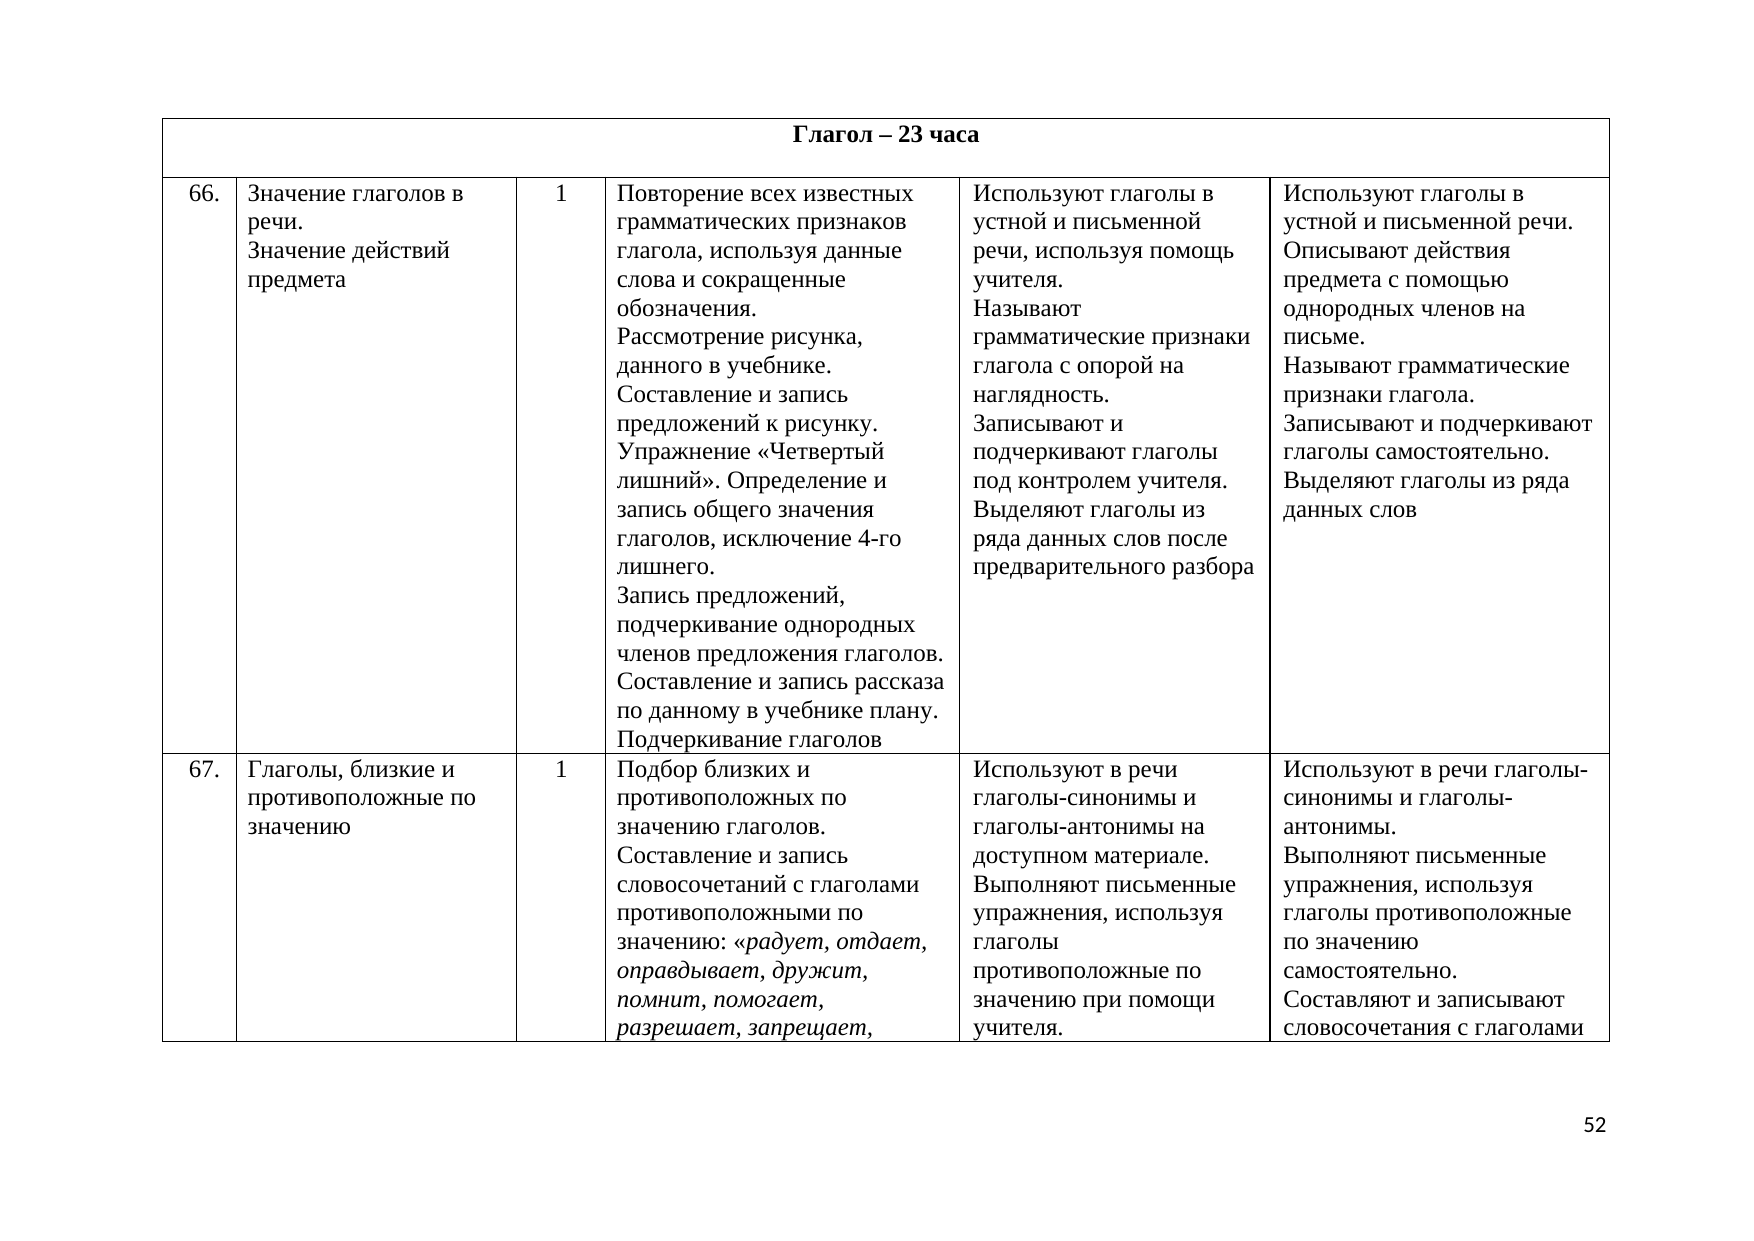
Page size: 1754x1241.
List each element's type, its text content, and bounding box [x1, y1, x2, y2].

table_cell Используют глаголы в устной и письменной речи, используя помощь учителя. Называют грамматические признаки глагола с опорой на наглядность. Записывают и подчеркивают глаголы под контролем учителя. Выделяют глаголы из ряда данных слов после предварительного разбора [960, 178, 1269, 753]
table_cell 1 [517, 754, 605, 1041]
table_cell [163, 178, 236, 753]
table_cell Используют глаголы в устной и письменной речи. Описывают действия предмета с помощью однородных членов на письме. Называют грамматические признаки глагола. Записывают и подчеркивают глаголы самостоятельно. Выделяют глаголы из ряда данных слов [1271, 178, 1609, 753]
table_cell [606, 754, 959, 1041]
table_cell Повторение всех известных грамматических признаков глагола, используя данные слова и сокращенные обозначения. Рассмотрение рисунка, данного в учебнике. Составление и запись предложений к рисунку. Упражнение «Четвертый лишний». Определение и запись общего значения глаголов, исключение 4-го лишнего. Запись предложений, подчеркивание однородных членов предложения глаголов. Составление и запись рассказа по данному в учебнике плану. Подчеркивание глаголов [606, 178, 959, 753]
table_cell 1 [517, 178, 605, 753]
table_header Глагол – 23 часа [163, 119, 1609, 177]
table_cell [960, 754, 1269, 1041]
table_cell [237, 754, 516, 1041]
table_cell [163, 754, 236, 1041]
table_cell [1271, 754, 1609, 1041]
table_cell Значение глаголов в речи. Значение действий предмета [237, 178, 516, 753]
